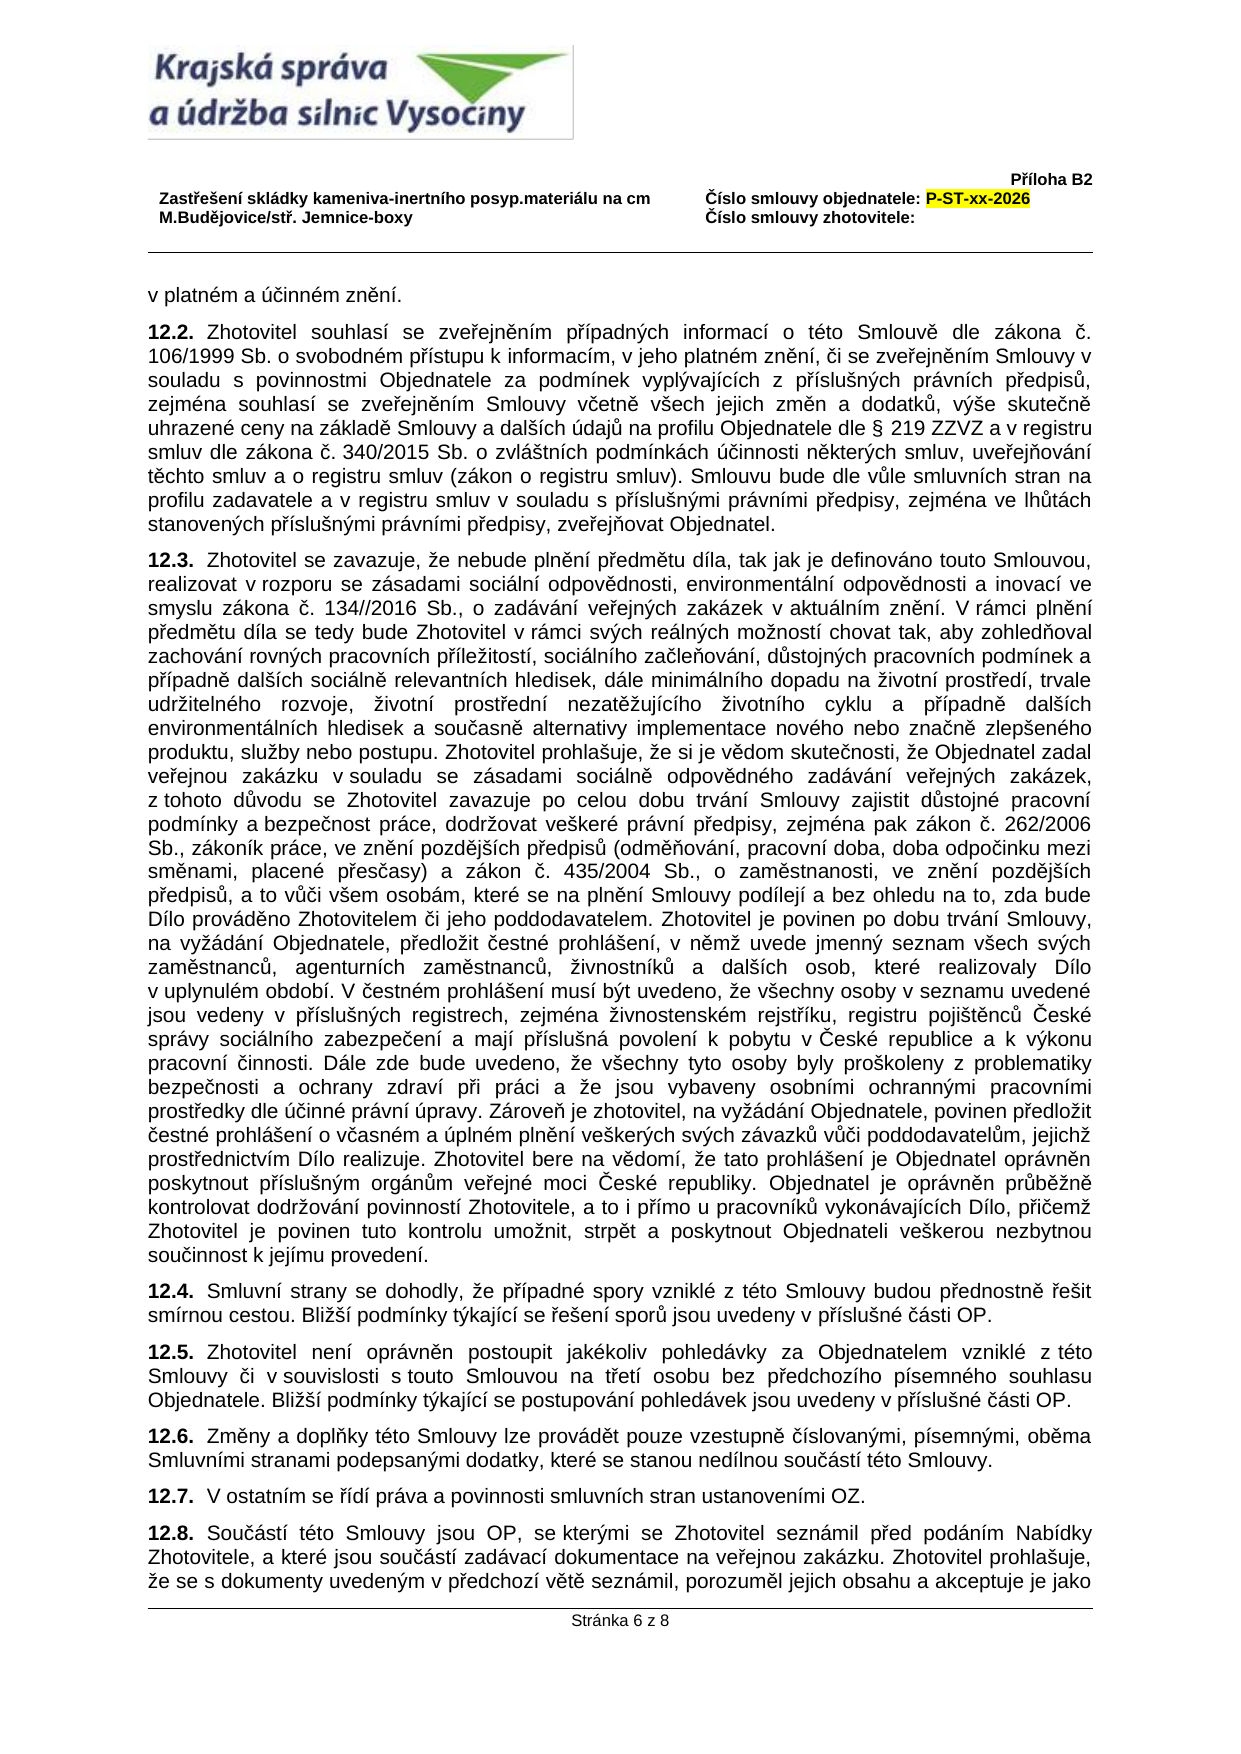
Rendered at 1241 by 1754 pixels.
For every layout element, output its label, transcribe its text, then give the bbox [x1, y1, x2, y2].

list Změny a doplňky této Smlouvy lze provádět pouze vzestupně číslovanými, písemnými, oběma Smluvními stranami podepsanými dodatky, které se stanou nedílnou součástí této Smlouvy. [148, 1424, 1093, 1472]
list Zhotovitel souhlasí se zveřejněním případných informací o této Smlouvě dle zákona č. 106/1999 Sb. o svobodném přístupu k informacím, v jeho platném znění, či se zveřejněním Smlouvy v souladu s povinnostmi Objednatele za podmínek vyplývajících z příslušných právních předpisů, zejména souhlasí se zveřejněním Smlouvy včetně všech jejich změn a dodatků, výše skutečně uhrazené ceny na základě Smlouvy a dalších údajů na profilu Objednatele dle § 219 ZZVZ a v registru smluv dle zákona č. 340/2015 Sb. o zvláštních podmínkách účinnosti některých smluv, uveřejňování těchto smluv a o registru smluv (zákon o registru smluv). Smlouvu bude dle vůle smluvních stran na profilu zadavatele a v registru smluv v souladu s příslušnými právními předpisy, zejména ve lhůtách stanovených příslušnými právními předpisy, zveřejňovat Objednatel. [148, 320, 1093, 535]
list V ostatním se řídí práva a povinnosti smluvních stran ustanoveními OZ. [148, 1484, 1093, 1508]
list Zhotovitel se zavazuje, že nebude plnění předmětu díla, tak jak je definováno touto Smlouvou, realizovat v rozporu se zásadami sociální odpovědnosti, environmentální odpovědnosti a inovací ve smyslu zákona č. 134//2016 Sb., o zadávání veřejných zakázek v aktuálním znění. V rámci plnění předmětu díla se tedy bude Zhotovitel v rámci svých reálných možností chovat tak, aby zohledňoval zachování rovných pracovních příležitostí, sociálního začleňování, důstojných pracovních podmínek a případně dalších sociálně relevantních hledisek, dále minimálního dopadu na životní prostředí, trvale udržitelného rozvoje, životní prostřední nezatěžujícího životního cyklu a případně dalších environmentálních hledisek a současně alternativy implementace nového nebo značně zlepšeného produktu, služby nebo postupu. Zhotovitel prohlašuje, že si je vědom skutečnosti, že Objednatel zadal veřejnou zakázku v souladu se zásadami sociálně odpovědného zadávání veřejných zakázek, z tohoto důvodu se Zhotovitel zavazuje po celou dobu trvání Smlouvy zajistit důstojné pracovní podmínky a bezpečnost práce, dodržovat veškeré právní předpisy, zejména pak zákon č. 262/2006 Sb., zákoník práce, ve znění pozdějších předpisů (odměňování, pracovní doba, doba odpočinku mezi směnami, placené přesčasy) a zákon č. 435/2004 Sb., o zaměstnanosti, ve znění pozdějších předpisů, a to vůči všem osobám, které se na plnění Smlouvy podílejí a bez ohledu na to, zda bude Dílo prováděno Zhotovitelem či jeho poddodavatelem. Zhotovitel je povinen po dobu trvání Smlouvy, na vyžádání Objednatele, předložit čestné prohlášení, v němž uvede jmenný seznam všech svých zaměstnanců, agenturních zaměstnanců, živnostníků a dalších osob, které realizovaly Dílo v uplynulém období. V čestném prohlášení musí být uvedeno, že všechny osoby v seznamu uvedené jsou vedeny v příslušných registrech, zejména živnostenském rejstříku, registru pojištěnců České správy sociálního zabezpečení a mají příslušná povolení k pobytu v České republice a k výkonu pracovní činnosti. Dále zde bude uvedeno, že všechny tyto osoby byly proškoleny z problematiky bezpečnosti a ochrany zdraví při práci a že jsou vybaveny osobními ochrannými pracovními prostředky dle účinné právní úpravy. Zároveň je zhotovitel, na vyžádání Objednatele, povinen předložit čestné prohlášení o včasném a úplném plnění veškerých svých závazků vůči poddodavatelům, jejichž prostřednictvím Dílo realizuje. Zhotovitel bere na vědomí, že tato prohlášení je Objednatel oprávněn poskytnout příslušným orgánům veřejné moci České republiky. Objednatel je oprávněn průběžně kontrolovat dodržování povinností Zhotovitele, a to i přímo u pracovníků vykonávajících Dílo, přičemž Zhotovitel je povinen tuto kontrolu umožnit, strpět a poskytnout Objednateli veškerou nezbytnou součinnost k jejímu provedení. [148, 548, 1093, 1267]
list Smluvní strany se dohodly, že případné spory vzniklé z této Smlouvy budou přednostně řešit smírnou cestou. Bližší podmínky týkající se řešení sporů jsou uvedeny v příslušné části OP. [148, 1279, 1093, 1327]
list Zhotovitel není oprávněn postoupit jakékoliv pohledávky za Objednatelem vzniklé z této Smlouvy či v souvislosti s touto Smlouvou na třetí osobu bez předchozího písemného souhlasu Objednatele. Bližší podmínky týkající se postupování pohledávek jsou uvedeny v příslušné části OP. [148, 1339, 1093, 1411]
picture [147, 45, 574, 141]
